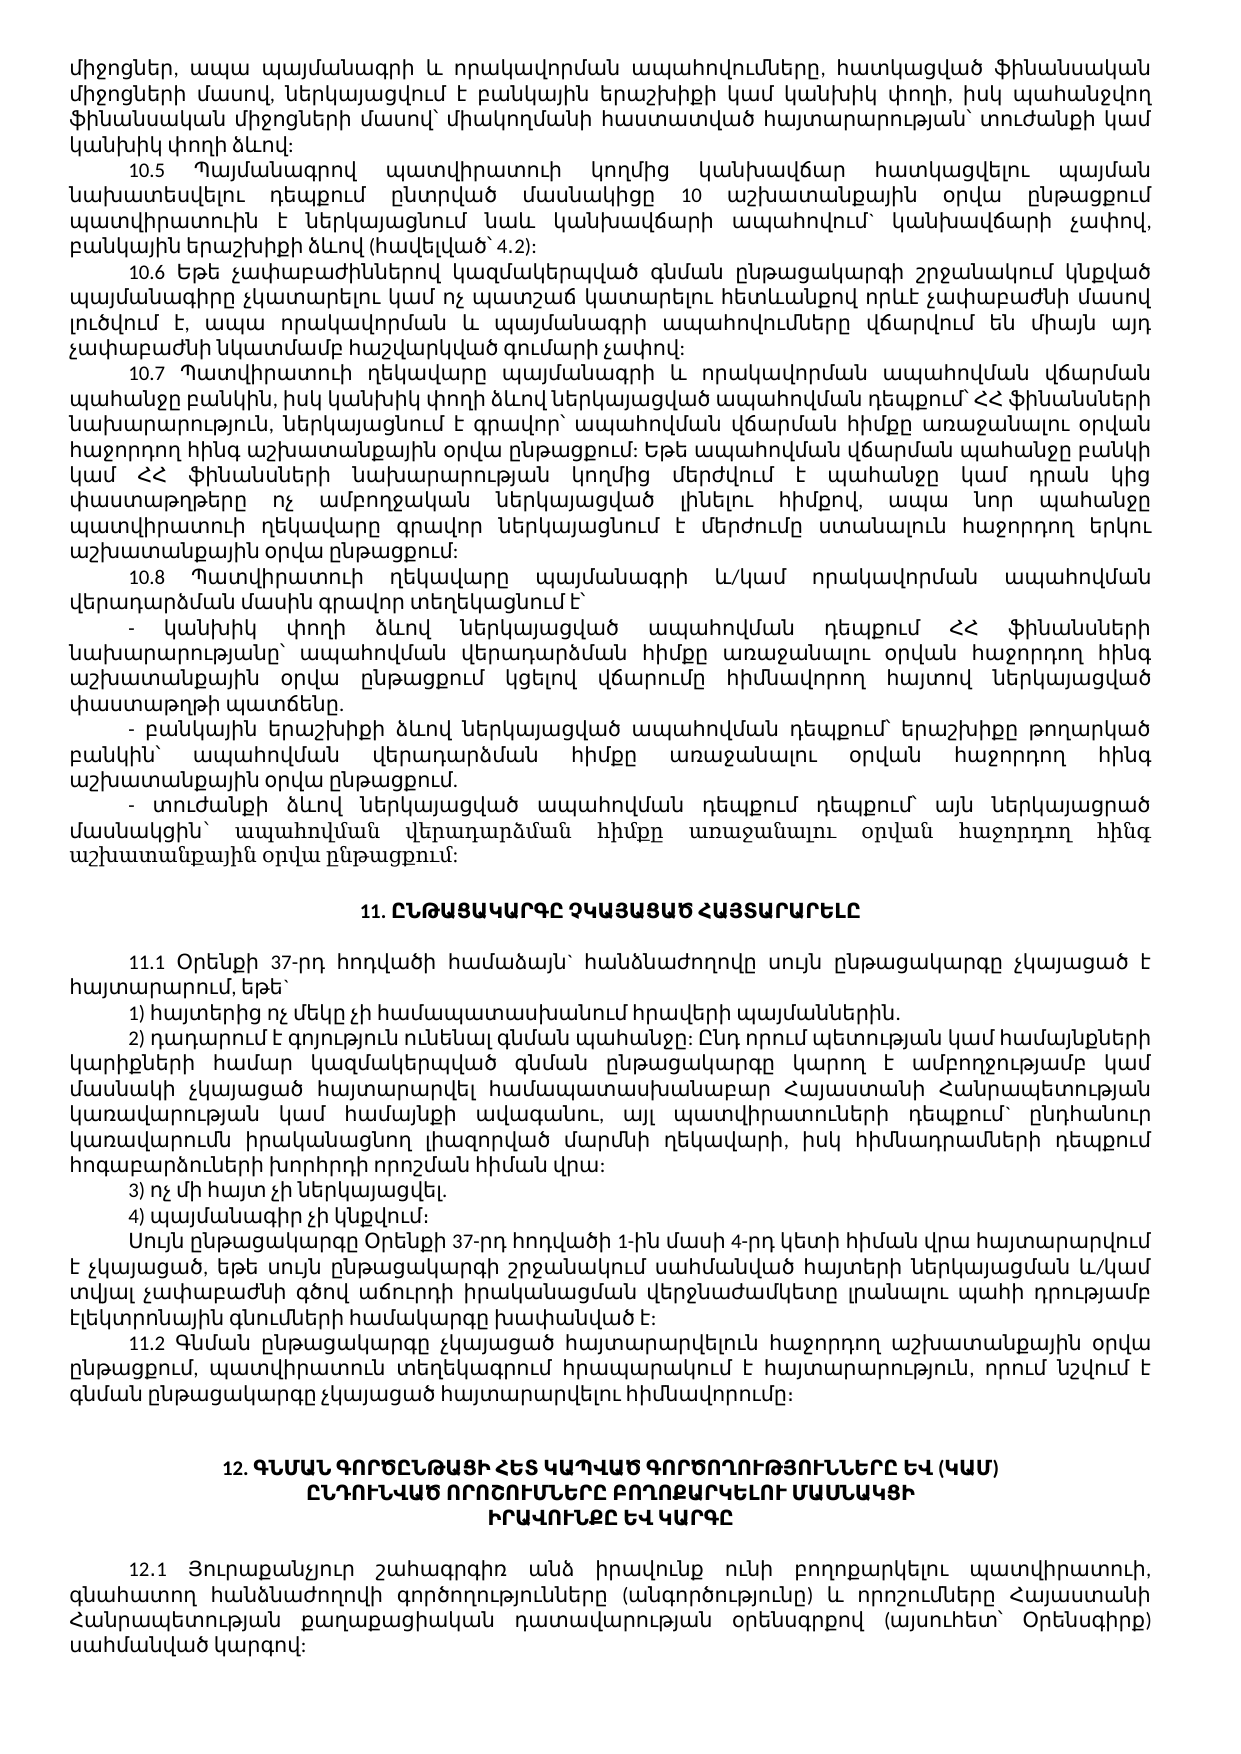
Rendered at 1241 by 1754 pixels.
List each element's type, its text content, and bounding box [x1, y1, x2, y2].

text 11.2 Գնման ընթացակարգը չկայացած հայտարարվելուն հաջորդող աշխատանքային օրվա ընթացքում, պատվիրատուն տեղեկագրում հրապարակում է հայտարարություն, որում նշվում է գնման ընթացակարգը չկայացած հայտարարվելու հիմնավորումը։ [69, 1330, 1152, 1406]
text Սույն ընթացակարգը Օրենքի 37-րդ հոդվածի 1-ին մասի 4-րդ կետի հիման վրա հայտարարվում է չկայացած, եթե սույն ընթացակարգի շրջանակում սահմանված հայտերի ներկայացման և/կամ տվյալ չափաբաժնի գծով աճուրդի իրականացման վերջնաժամկետը լրանալու պահի դրությամբ էլեկտրոնային գնումների համակարգը խափանված է: [69, 1228, 1152, 1330]
text - նախատեսված ֆինանսական միջոցները գերազանցում են 25 մլն. ՀՀ դրամը, սակայն պայմանագրի ամբողջական կատարման համար հետագայում ևս պահանջվում են ֆինանսական միջոցներ, ապա պայմանագրի և որակավորման ապահովումները, հատկացված ֆինանսական միջոցների մասով, ներկայացվում է բանկային երաշխիքի կամ կանխիկ փողի, իսկ պահանջվող ֆինանսական միջոցների մասով՝ միակողմանի հաստատված հայտարարության՝ տուժանքի կամ կանխիկ փողի ձևով: [69, 56, 1152, 157]
text 10.7 Պատվիրատուի ղեկավարը պայմանագրի և որակավորման ապահովման վճարման պահանջը բանկին, իսկ կանխիկ փողի ձևով ներկայացված ապահովման դեպքում՝ ՀՀ ֆինանսների նախարարություն, ներկայացնում է գրավոր՝ ապահովման վճարման հիմքը առաջանալու օրվան հաջորդող հինգ աշխատանքային օրվա ընթացքում: Եթե ապահովման վճարման պահանջը բանկի կամ ՀՀ ֆինանսների նախարարության կողմից մերժվում է պահանջը կամ դրան կից փաստաթղթերը ոչ ամբողջական ներկայացված լինելու հիմքով, ապա նոր պահանջը պատվիրատուի ղեկավարը գրավոր ներկայացնում է մերժումը ստանալուն հաջորդող երկու աշխատանքային օրվա ընթացքում: [69, 361, 1152, 564]
text - բանկային երաշխիքի ձևով ներկայացված ապահովման դեպքում՝ երաշխիքը թողարկած բանկին՝ ապահովման վերադարձման հիմքը առաջանալու օրվան հաջորդող հինգ աշխատանքային օրվա ընթացքում. [69, 716, 1152, 793]
text 10.8 Պատվիրատուի ղեկավարը պայմանագրի և/կամ որակավորման ապահովման վերադարձման մասին գրավոր տեղեկացնում է՝ [69, 564, 1152, 615]
text ԻՐԱՎՈՒՆՔԸ ԵՎ ԿԱՐԳԸ [69, 1506, 1152, 1531]
text 10.5 Պայմանագրով պատվիրատուի կողմից կանխավճար հատկացվելու պայման նախատեսվելու դեպքում ընտրված մասնակիցը 10 աշխատանքային օրվա ընթացքում պատվիրատուին է ներկայացնում նաև կանխավճարի ապահովում` կանխավճարի չափով, բանկային երաշխիքի ձևով (հավելված՝ 4․2): [69, 157, 1152, 259]
text 10.6 Եթե չափաբաժիններով կազմակերպված գնման ընթացակարգի շրջանակում կնքված պայմանագիրը չկատարելու կամ ոչ պատշաճ կատարելու հետևանքով որևէ չափաբաժնի մասով լուծվում է, ապա որակավորման և պայմանագրի ապահովումները վճարվում են միայն այդ չափաբաժնի նկատմամբ հաշվարկված գումարի չափով: [69, 259, 1152, 361]
text 11. ԸՆԹԱՑԱԿԱՐԳԸ ՉԿԱՅԱՑԱԾ ՀԱՅՏԱՐԱՐԵԼԸ [69, 898, 1152, 923]
text ԸՆԴՈՒՆՎԱԾ ՈՐՈՇՈՒՄՆԵՐԸ ԲՈՂՈՔԱՐԿԵԼՈՒ ՄԱՍՆԱԿՑԻ [69, 1480, 1152, 1506]
text - տուժանքի ձևով ներկայացված ապահովման դեպքում դեպքում՝ այն ներկայացրած մասնակցին՝ ապահովման վերադարձման հիմքը առաջանալու օրվան հաջորդող հինգ աշխատանքային օրվա ընթացքում: [69, 793, 1152, 867]
text 1) հայտերից ոչ մեկը չի համապատասխանում հրավերի պայմաններին. [69, 1000, 1152, 1025]
text 4) պայմանագիր չի կնքվում։ [69, 1203, 1152, 1228]
text 12․1 Յուրաքանչյուր շահագրգիռ անձ իրավունք ունի բողոքարկելու պատվիրատուի, գնահատող հանձնաժողովի գործողությունները (անգործությունը) և որոշումները Հայաստանի Հանրապետության քաղաքացիական դատավարության օրենսգրքով (այսուհետ՝ Օրենսգիրք) սահմանված կարգով: [69, 1556, 1152, 1658]
text 11.1 Օրենքի 37-րդ հոդվածի համաձայն` հանձնաժողովը սույն ընթացակարգը չկայացած է հայտարարում, եթե` [69, 949, 1152, 1000]
text 3) ոչ մի հայտ չի ներկայացվել. [69, 1178, 1152, 1203]
text 2) դադարում է գոյություն ունենալ գնման պահանջը: Ընդ որում պետության կամ համայնքների կարիքների համար կազմակերպված գնման ընթացակարգը կարող է ամբողջությամբ կամ մասնակի չկայացած հայտարարվել համապատասխանաբար Հայաստանի Հանրապետության կառավարության կամ համայնքի ավագանու, այլ պատվիրատուների դեպքում` ընդհանուր կառավարումն իրականացնող լիազորված մարմնի ղեկավարի, իսկ հիմնադրամների դեպքում հոգաբարձուների խորհրդի որոշման հիման վրա: [69, 1025, 1152, 1178]
text - կանխիկ փողի ձևով ներկայացված ապահովման դեպքում ՀՀ ֆինանսների նախարարությանը՝ ապահովման վերադարձման հիմքը առաջանալու օրվան հաջորդող հինգ աշխատանքային օրվա ընթացքում կցելով վճարումը հիմնավորող հայտով ներկայացված փաստաթղթի պատճենը. [69, 615, 1152, 716]
text 12. ԳՆՄԱՆ ԳՈՐԾԸՆԹԱՑԻ ՀԵՏ ԿԱՊՎԱԾ ԳՈՐԾՈՂՈՒԹՅՈՒՆՆԵՐԸ ԵՎ (ԿԱՄ) [69, 1455, 1152, 1480]
